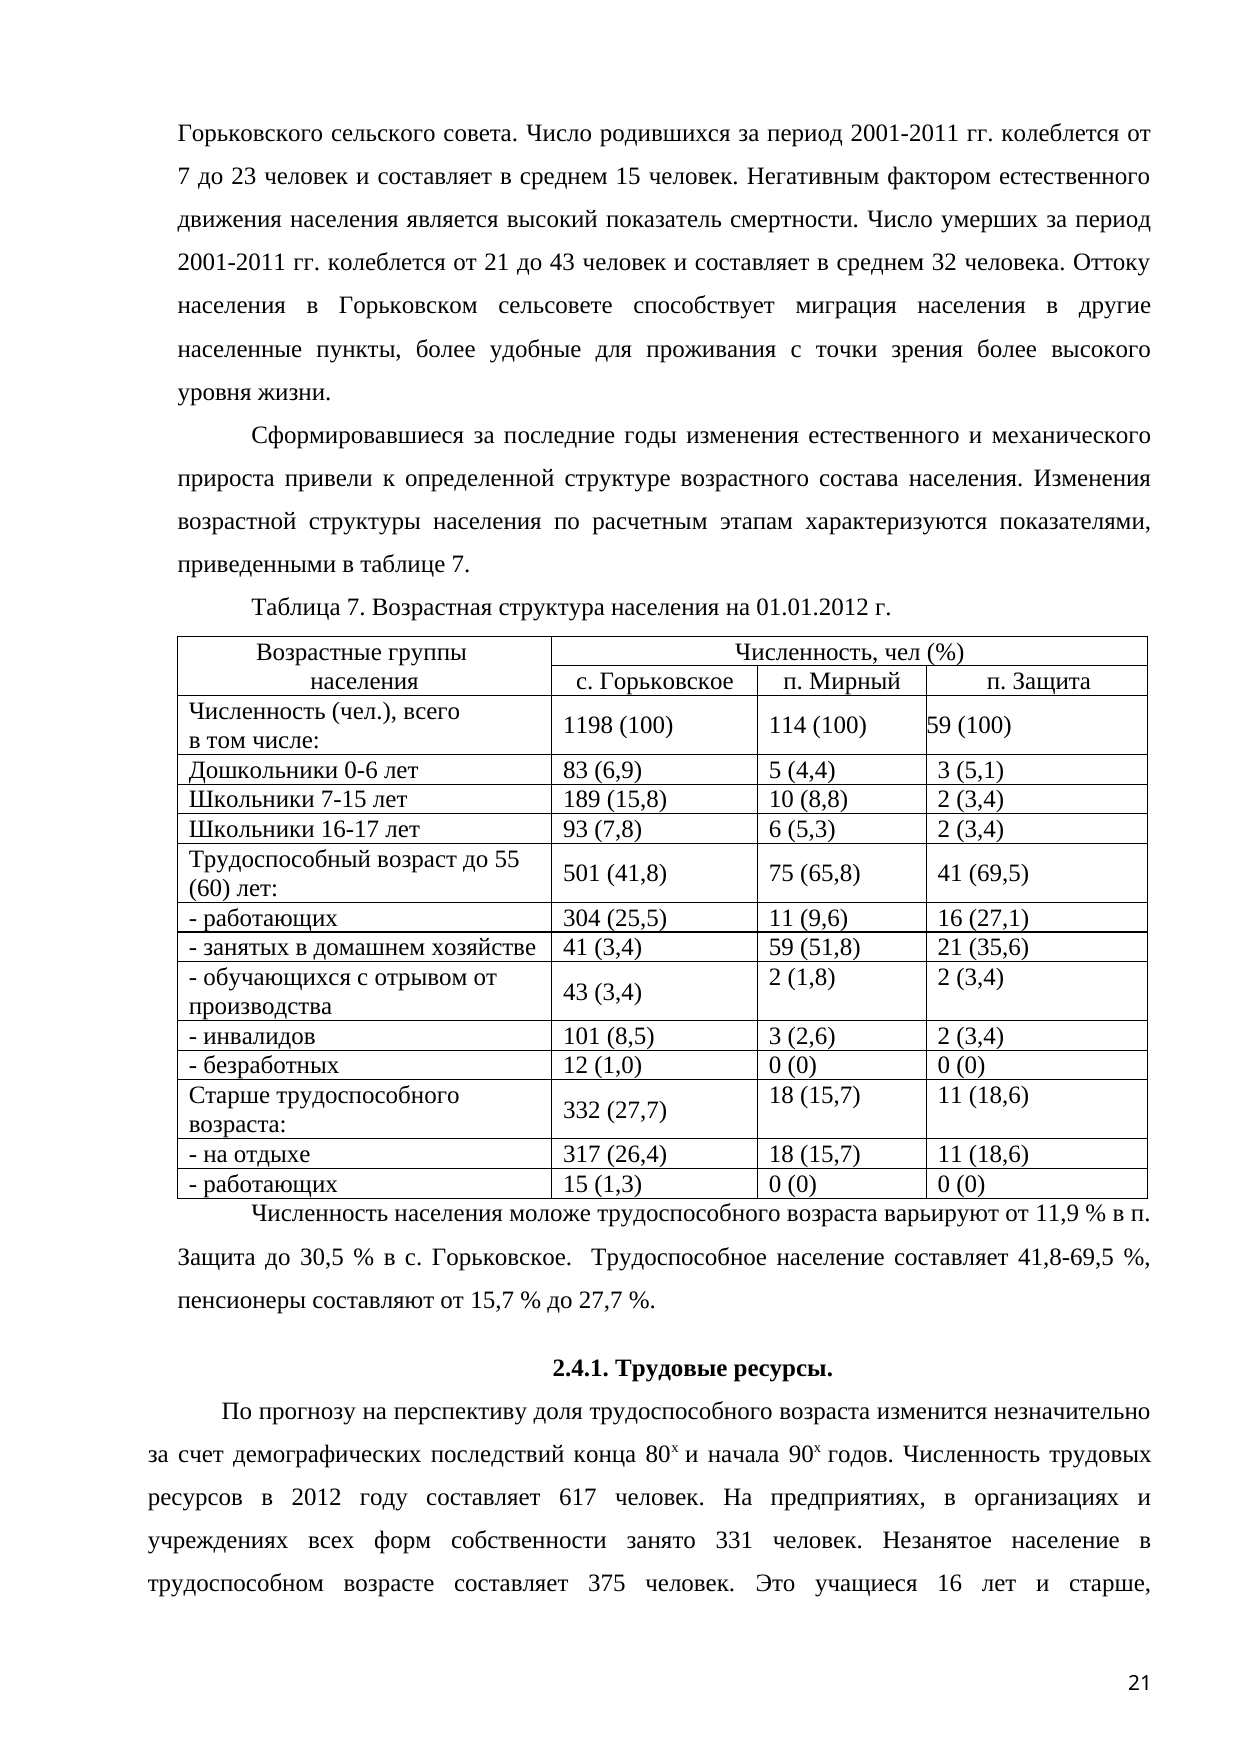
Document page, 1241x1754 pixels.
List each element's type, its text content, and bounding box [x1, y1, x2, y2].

table_cell 0 (0) [758, 1169, 926, 1197]
table_cell Численность (чел.), всего в том числе: [178, 696, 551, 754]
table_cell 41 (3,4) [552, 933, 757, 961]
table_cell 501 (41,8) [552, 844, 757, 902]
table_cell 101 (8,5) [552, 1021, 757, 1049]
table_cell 2 (3,4) [927, 962, 1147, 1020]
table_cell - занятых в домашнем хозяйстве [178, 933, 551, 961]
table_cell 114 (100) [758, 696, 926, 754]
table_cell 189 (15,8) [552, 785, 757, 813]
table_cell 41 (69,5) [927, 844, 1147, 902]
table_cell 10 (8,8) [758, 785, 926, 813]
table_cell - инвалидов [178, 1021, 551, 1049]
table_cell 6 (5,3) [758, 814, 926, 843]
table_cell - безработных [178, 1051, 551, 1079]
table_cell 3 (2,6) [758, 1021, 926, 1049]
table_cell 18 (15,7) [758, 1139, 926, 1168]
text Таблица 7. Возрастная структура населения на 01.01.2012 г. [177, 592, 1152, 621]
table_cell 59 (100) [927, 696, 1147, 754]
table_cell 59 (51,8) [758, 933, 926, 961]
table_cell 3 (5,1) [927, 755, 1147, 783]
table_cell 0 (0) [927, 1051, 1147, 1079]
table_cell Трудоспособный возраст до 55 (60) лет: [178, 844, 551, 902]
text 2.4.1. Трудовые ресурсы. [148, 1353, 1152, 1382]
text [177, 118, 1152, 406]
table_cell - работающих [178, 1169, 551, 1197]
table_cell Старше трудоспособного возраста: [178, 1080, 551, 1138]
table_cell 2 (3,4) [927, 785, 1147, 813]
table_cell Школьники 7-15 лет [178, 785, 551, 813]
table_cell Школьники 16-17 лет [178, 814, 551, 843]
table_cell - обучающихся с отрывом от производства [178, 962, 551, 1020]
text Численность населения моложе трудоспособного возраста варьируют от 11,9 % в п. Защита до 30,5 % в с. Горьковское. Трудоспособное население составляет 41,8-69,5 %, пенсионеры составляют от 15,7 % до 27,7 %. [177, 1198, 1152, 1313]
text Сформировавшиеся за последние годы изменения естественного и механического прироста привели к определенной структуре возрастного состава населения. Изменения возрастной структуры населения по расчетным этапам характеризуются показателями, приведенными в таблице 7. [177, 420, 1152, 578]
table_cell - работающих [178, 903, 551, 931]
table_header Численность, чел (%) [552, 637, 1147, 665]
table_cell 0 (0) [758, 1051, 926, 1079]
table_cell 93 (7,8) [552, 814, 757, 843]
table_header Возрастные группы населения [178, 637, 551, 695]
table_cell 11 (18,6) [927, 1080, 1147, 1138]
table_cell 2 (3,4) [927, 814, 1147, 843]
table_cell 0 (0) [927, 1169, 1147, 1197]
table_cell 1198 (100) [552, 696, 757, 754]
table_cell Дошкольники 0-6 лет [178, 755, 551, 783]
table_cell 75 (65,8) [758, 844, 926, 902]
table_cell п. Мирный [758, 666, 926, 695]
table_cell 12 (1,0) [552, 1051, 757, 1079]
table_cell 304 (25,5) [552, 903, 757, 931]
table_cell с. Горьковское [552, 666, 757, 695]
table_cell 5 (4,4) [758, 755, 926, 783]
table_cell 21 (35,6) [927, 933, 1147, 961]
table_cell 43 (3,4) [552, 962, 757, 1020]
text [148, 1396, 1152, 1597]
table_cell 16 (27,1) [927, 903, 1147, 931]
table_cell 18 (15,7) [758, 1080, 926, 1138]
table_cell 83 (6,9) [552, 755, 757, 783]
table_cell 2 (3,4) [927, 1021, 1147, 1049]
table_cell 11 (9,6) [758, 903, 926, 931]
table_cell 11 (18,6) [927, 1139, 1147, 1168]
table_cell 332 (27,7) [552, 1080, 757, 1138]
table_cell 317 (26,4) [552, 1139, 757, 1168]
table_cell 15 (1,3) [552, 1169, 757, 1197]
table_cell п. Защита [927, 666, 1147, 695]
table_cell - на отдыхе [178, 1139, 551, 1168]
table_cell 2 (1,8) [758, 962, 926, 1020]
